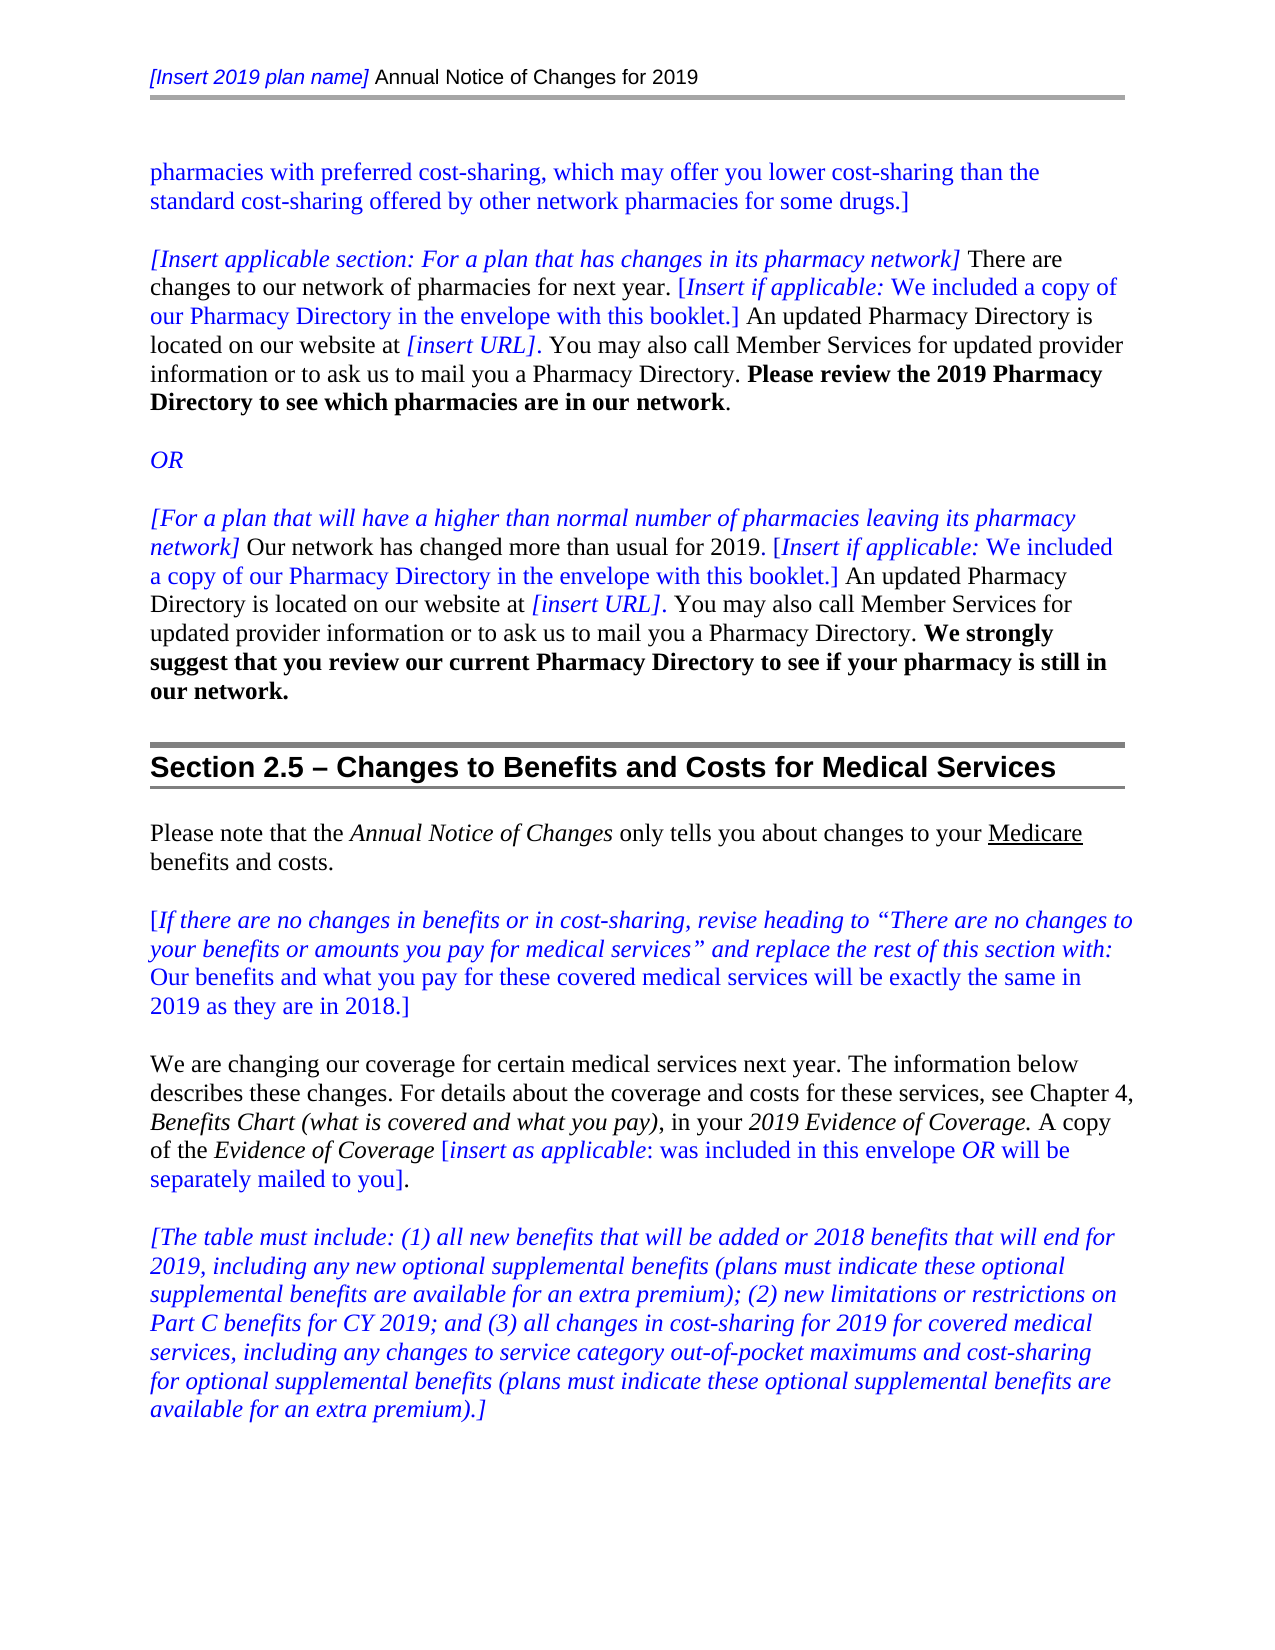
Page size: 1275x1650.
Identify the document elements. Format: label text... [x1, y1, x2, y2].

text We are changing our coverage for certain medical services next year. The information below describes these changes. For details about the coverage and costs for these services, see Chapter 4, Benefits Chart (what is covered and what you pay), in your 2019 Evidence of Coverage. A copy of the Evidence of Coverage [insert as applicable: was included in this envelope OR will be separately mailed to you]. [150, 1207, 1137, 1351]
text [Insert applicable section: For a plan that has changes in its pharmacy network] There are changes to our network of pharmacies for next year. [Insert if applicable: We included a copy of our Pharmacy Directory in the envelope with this booklet.] An updated Pharmacy Directory is located on our website at [insert URL]. You may also call Member Services for updated provider information or to ask us to mail you a Pharmacy Directory. Please review the 2019 Pharmacy Directory to see which pharmacies are in our network. [150, 402, 1125, 574]
text Amounts you pay for your prescription drugs may depend on which pharmacy you use. Medicare drug plans have a network of pharmacies. In most cases, your prescriptions are covered only if they are filled at one of our network pharmacies. [Insert if applicable: Our network includes pharmacies with preferred cost-sharing, which may offer you lower cost-sharing than the standard cost-sharing offered by other network pharmacies for some drugs.] [150, 229, 1125, 373]
subtitle Section 2.4 – Changes to the Pharmacy Network [150, 163, 1125, 201]
text Please note that the Annual Notice of Changes only tells you about changes to your Medicare benefits and costs. [150, 977, 1137, 1034]
text [If there are no changes in benefits or in cost-sharing, revise heading to “There are no changes to your benefits or amounts you pay for medical services” and replace the rest of this section with: Our benefits and what you pay for these covered medical services will be exactly the same in 2019 as they are in 2018.] [150, 1063, 1137, 1178]
text OR [150, 604, 1125, 632]
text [150, 1380, 1125, 1524]
subtitle Section 2.5 – Changes to Benefits and Costs for Medical Services [150, 907, 1125, 944]
text [For a plan that will have a higher than normal number of pharmacies leaving its pharmacy network] Our network has changed more than usual for 2019. [Insert if applicable: We included a copy of our Pharmacy Directory in the envelope with this booklet.] An updated Pharmacy Directory is located on our website at [insert URL]. You may also call Member Services for updated provider information or to ask us to mail you a Pharmacy Directory. We strongly suggest that you review our current Pharmacy Directory to see if your pharmacy is still in our network. [150, 662, 1125, 863]
